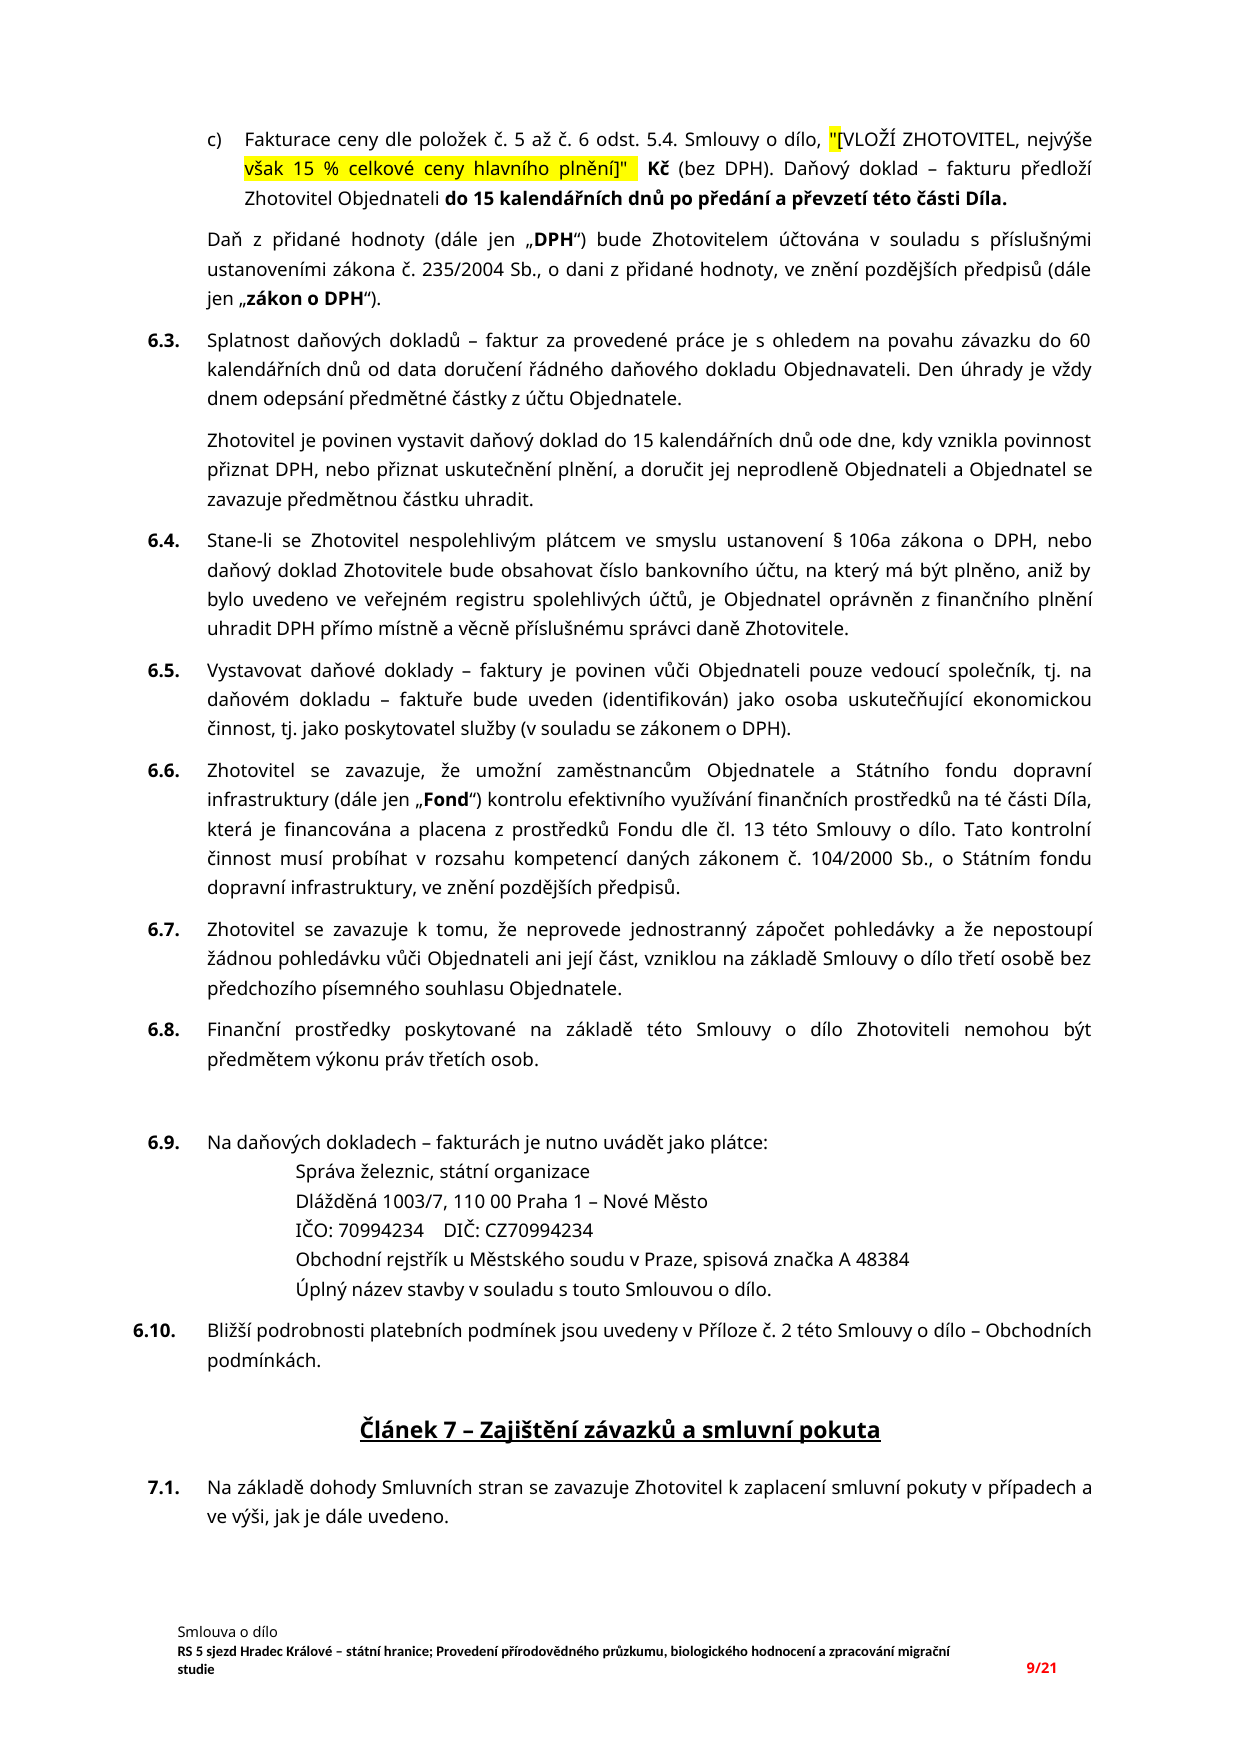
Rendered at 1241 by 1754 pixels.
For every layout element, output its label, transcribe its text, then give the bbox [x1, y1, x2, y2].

text Obchodní rejstřík u Městského soudu v Praze, spisová značka A 48384 [295, 1247, 1092, 1272]
text 6.8. Finanční prostředky poskytované na základě této Smlouvy o dílo Zhotoviteli nemohou být předmětem výkonu práv třetích osob. [148, 1017, 1092, 1071]
text Dlážděná 1003/7, 110 00 Praha 1 – Nové Město [295, 1188, 1092, 1213]
text Úplný název stavby v souladu s touto Smlouvou o dílo. [295, 1276, 1092, 1301]
subtitle Fakturace ceny dle položek č. 5 až č. 6 odst. 5.4. Smlouvy o dílo, Kč (bez DPH). Daňový doklad – fakturu předloží Zhotovitel Objednateli do 15 kalendářních dnů po předání a převzetí této části Díla. [207, 126, 1092, 210]
text Zhotovitel je povinen vystavit daňový doklad do 15 kalendářních dnů ode dne, kdy vznikla povinnost přiznat DPH, nebo přiznat uskutečnění plnění, a doručit jej neprodleně Objednateli a Objednatel se zavazuje předmětnou částku uhradit. [207, 427, 1092, 511]
text IČO: 70994234 DIČ: CZ70994234 [295, 1217, 1092, 1243]
text Správa železnic, státní organizace [295, 1159, 1092, 1184]
text 7.1. Na základě dohody Smluvních stran se zavazuje Zhotovitel k zaplacení smluvní pokuty v případech a ve výši, jak je dále uvedeno. [148, 1474, 1092, 1529]
subtitle Článek 7 – Zajištění závazků a smluvní pokuta [148, 1414, 1092, 1445]
text 6.10. Bližší podrobnosti platebních podmínek jsou uvedeny v Příloze č. 2 této Smlouvy o dílo – Obchodních podmínkách. [133, 1318, 1092, 1372]
text Daň z přidané hodnoty (dále jen „DPH“) bude Zhotovitelem účtována v souladu s příslušnými ustanoveními zákona č. 235/2004 Sb., o dani z přidané hodnoty, ve znění pozdějších předpisů (dále jen „zákon o DPH“). [207, 227, 1092, 311]
text 6.3. Splatnost daňových dokladů – faktur za provedené práce je s ohledem na povahu závazku do 60 kalendářních dnů od data doručení řádného daňového dokladu Objednavateli. Den úhrady je vždy dnem odepsání předmětné částky z účtu Objednatele. [148, 327, 1092, 411]
text 6.5. Vystavovat daňové doklady – faktury je povinen vůči Objednateli pouze vedoucí společník, tj. na daňovém dokladu – faktuře bude uveden (identifikován) jako osoba uskutečňující ekonomickou činnost, tj. jako poskytovatel služby (v souladu se zákonem o DPH). [148, 657, 1092, 741]
text 6.4. Stane-li se Zhotovitel nespolehlivým plátcem ve smyslu ustanovení § 106a zákona o DPH, nebo daňový doklad Zhotovitele bude obsahovat číslo bankovního účtu, na který má být plněno, aniž by bylo uvedeno ve veřejném registru spolehlivých účtů, je Objednatel oprávněn z finančního plnění uhradit DPH přímo místně a věcně příslušnému správci daně Zhotovitele. [148, 528, 1092, 641]
text 6.7. Zhotovitel se zavazuje k tomu, že neprovede jednostranný zápočet pohledávky a že nepostoupí žádnou pohledávku vůči Objednateli ani její část, vzniklou na základě Smlouvy o dílo třetí osobě bez předchozího písemného souhlasu Objednatele. [148, 916, 1092, 1000]
text 6.9. Na daňových dokladech – fakturách je nutno uvádět jako plátce: [148, 1129, 1092, 1155]
text 6.6. Zhotovitel se zavazuje, že umožní zaměstnancům Objednatele a Státního fondu dopravní infrastruktury (dále jen „Fond“) kontrolu efektivního využívání finančních prostředků na té části Díla, která je financována a placena z prostředků Fondu dle čl. 13 této Smlouvy o dílo. Tato kontrolní činnost musí probíhat v rozsahu kompetencí daných zákonem č. 104/2000 Sb., o Státním fondu dopravní infrastruktury, ve znění pozdějších předpisů. [148, 757, 1092, 900]
